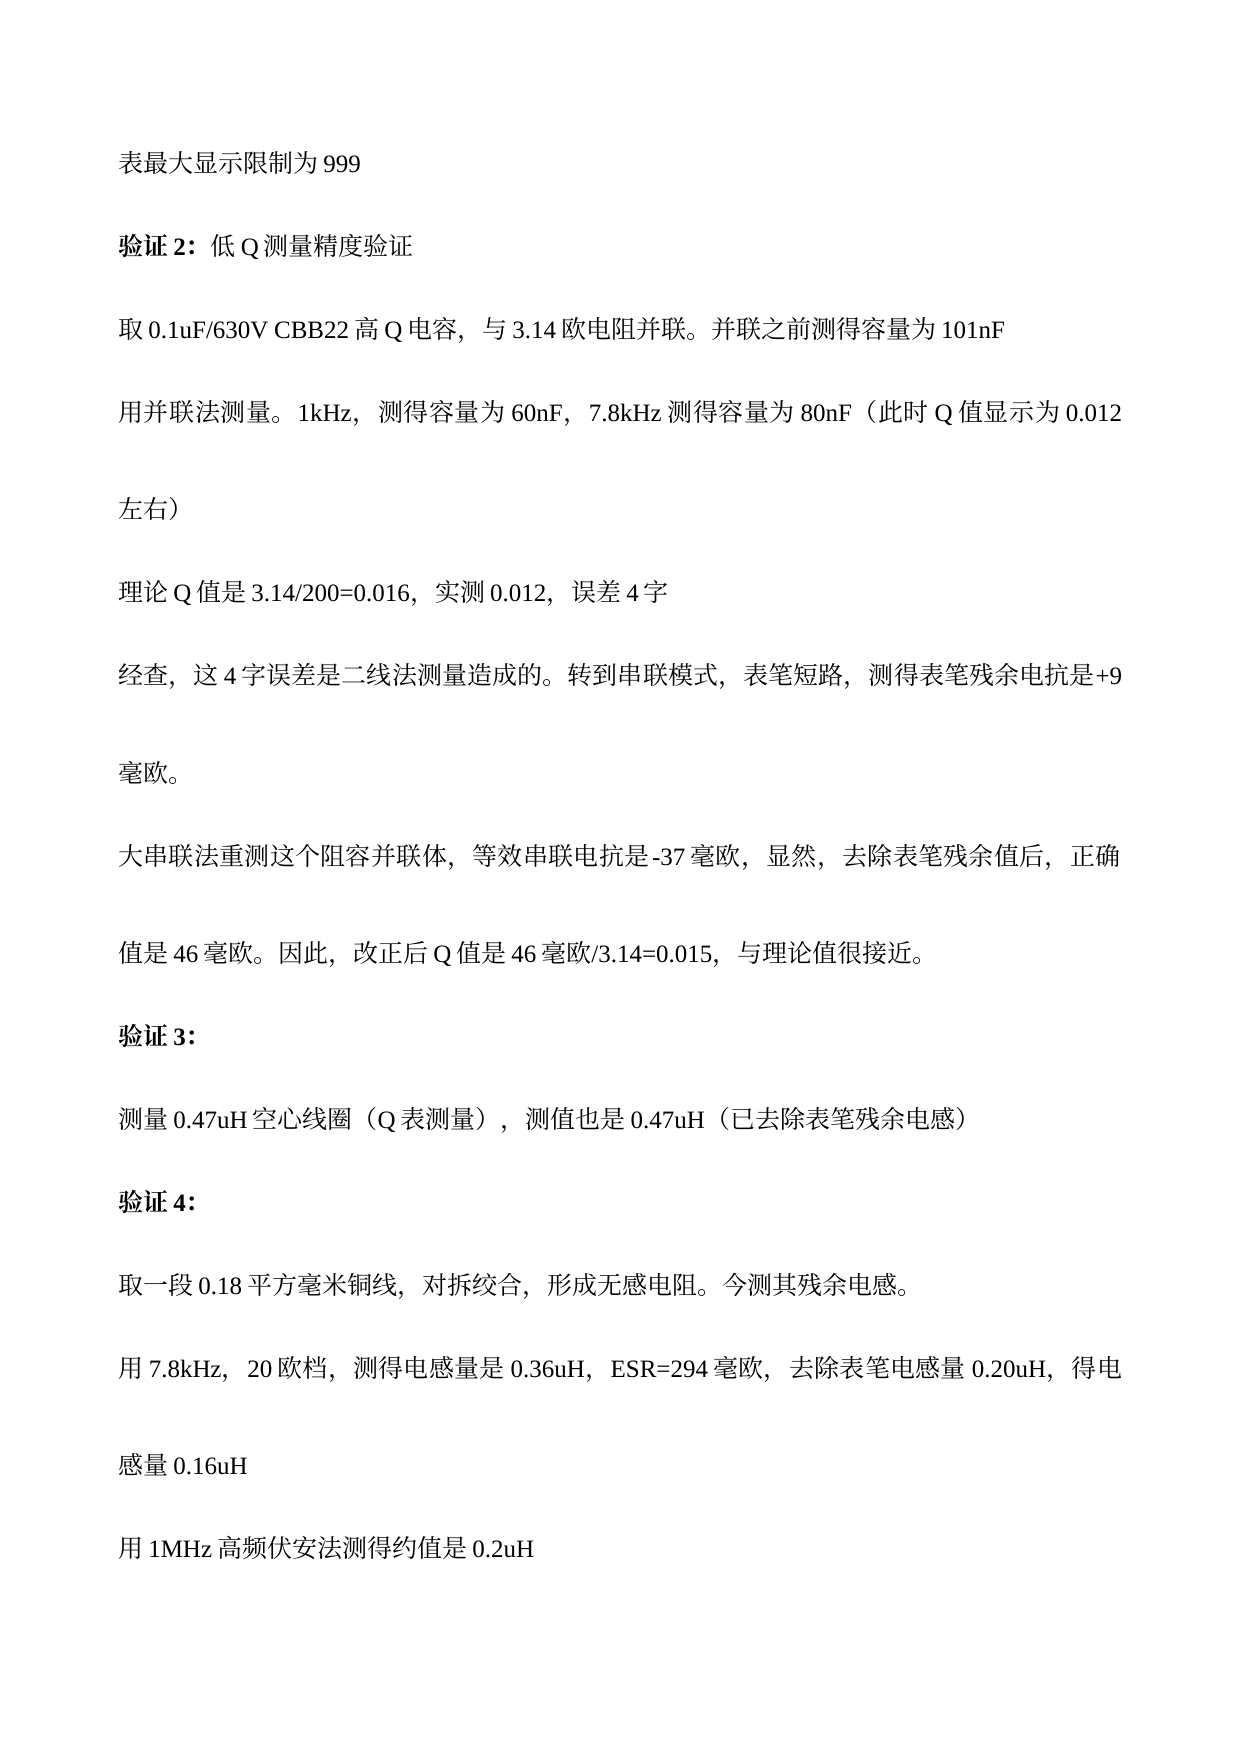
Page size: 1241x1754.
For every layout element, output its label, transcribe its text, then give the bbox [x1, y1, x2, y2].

text 经查，这4字误差是二线法测量造成的。转到串联模式，表笔短路，测得表笔残余电抗是+9毫欧。 [118, 642, 1122, 804]
text 大串联法重测这个阻容并联体，等效串联电抗是-37毫欧，显然，去除表笔残余值后，正确值是46毫欧。因此，改正后Q值是46毫欧/3.14=0.015，与理论值很接近。 [118, 822, 1122, 984]
text 用并联法测量。1kHz，测得容量为60nF，7.8kHz测得容量为80nF（此时Q值显示为0.012左右） [118, 378, 1122, 541]
text 验证3： [118, 1002, 1122, 1067]
text 验证4： [118, 1168, 1122, 1233]
text 验证2：低Q测量精度验证 [118, 212, 1122, 277]
text 用7.8kHz，20欧档，测得电感量是0.36uH，ESR=294毫欧，去除表笔电感量0.20uH，得电感量0.16uH [118, 1334, 1122, 1497]
text 用1MHz高频伏安法测得约值是0.2uH [118, 1514, 1122, 1579]
text 取一段0.18平方毫米铜线，对拆绞合，形成无感电阻。今测其残余电感。 [118, 1251, 1122, 1316]
text 理论Q值是3.14/200=0.016，实测0.012，误差4字 [118, 559, 1122, 624]
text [118, 129, 1122, 194]
text 取0.1uF/630V CBB22高Q电容，与3.14欧电阻并联。并联之前测得容量为101nF [118, 295, 1122, 360]
text 测量0.47uH空心线圈（Q表测量），测值也是0.47uH（已去除表笔残余电感） [118, 1085, 1122, 1150]
